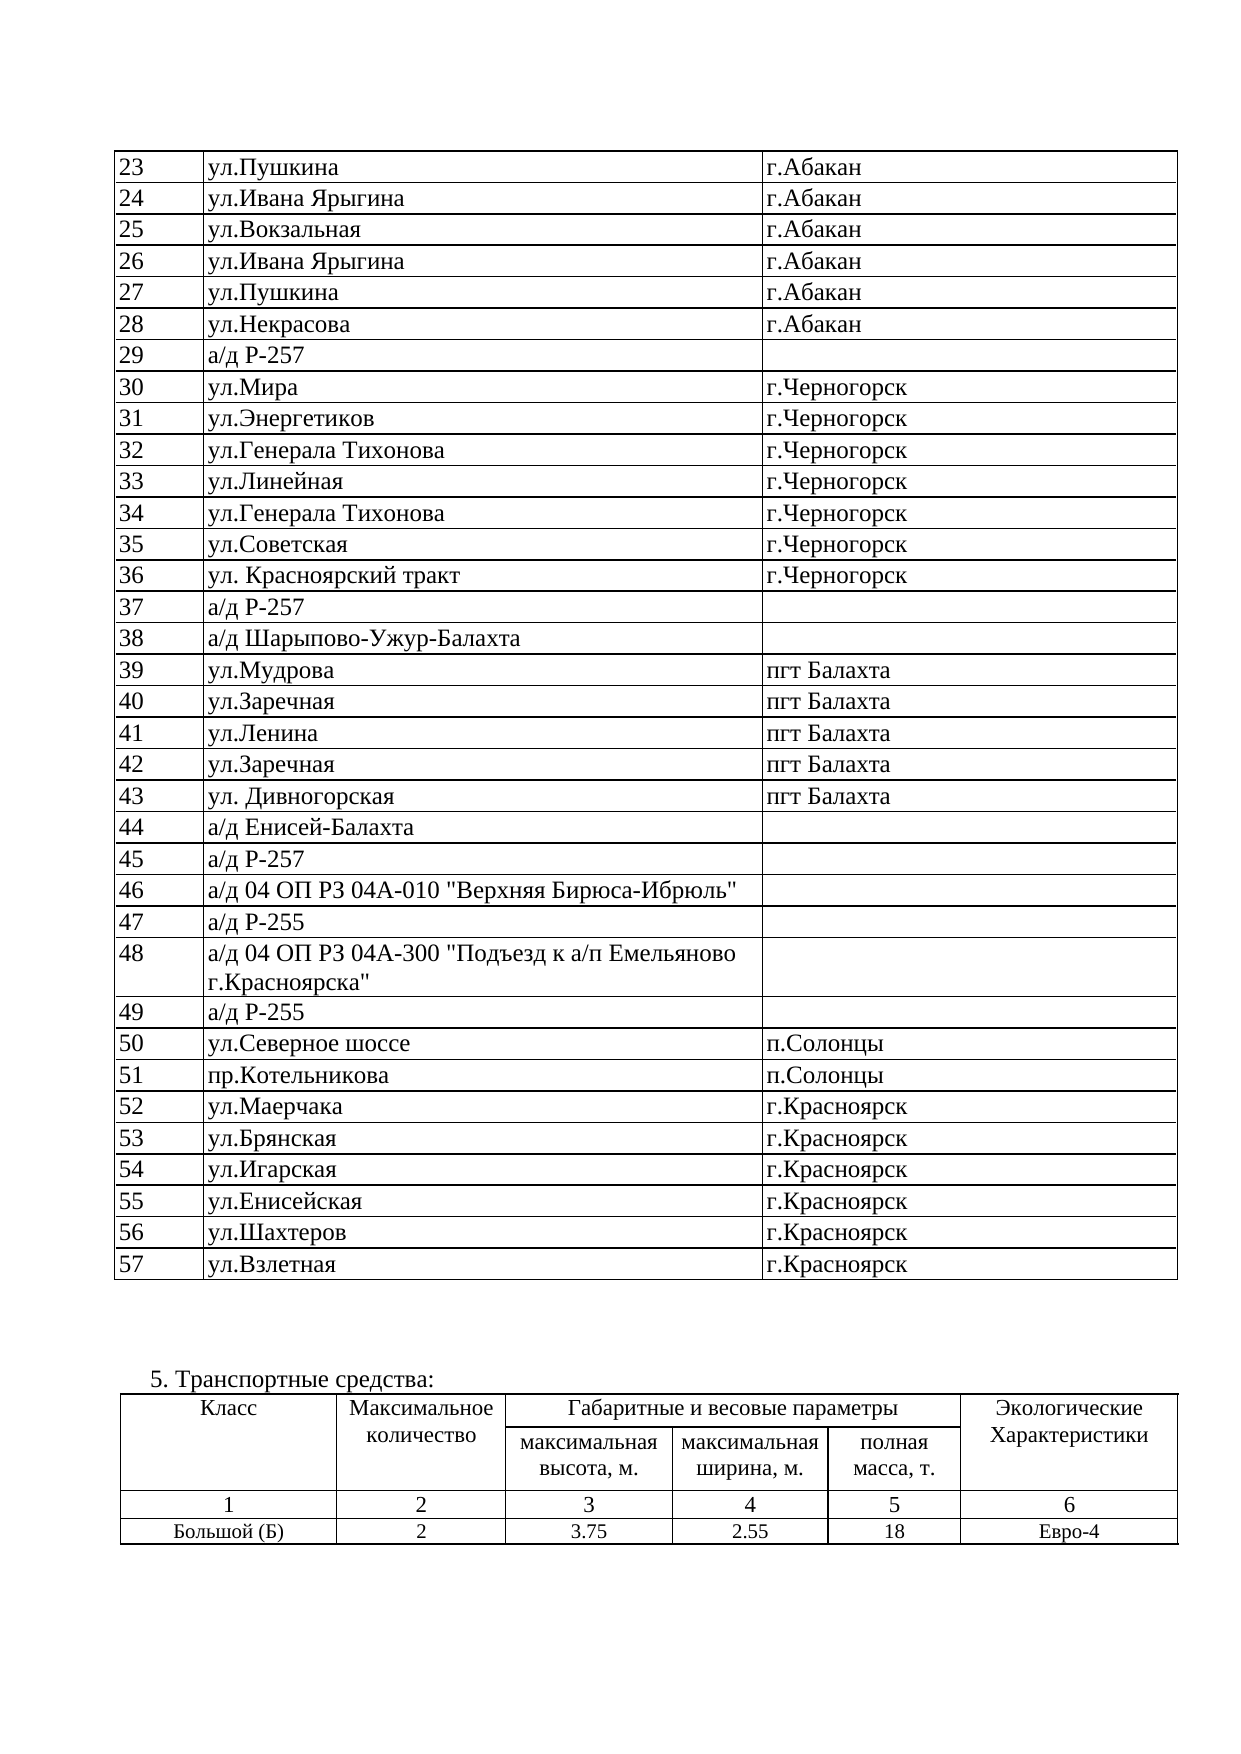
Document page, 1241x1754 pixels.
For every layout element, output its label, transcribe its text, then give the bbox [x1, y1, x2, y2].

table_cell 35 [115, 529, 203, 559]
table_cell максимальная ширина, м. [673, 1428, 827, 1489]
table_cell ул.Шахтеров [204, 1217, 762, 1247]
table_cell г.Красноярск [763, 1090, 1177, 1121]
table_cell г.Красноярск [763, 1184, 1177, 1216]
table_cell 4 [673, 1491, 827, 1517]
table_cell а/д 04 ОП РЗ 04А-300 "Подъезд к а/п Емельяново г.Красноярска" [204, 938, 762, 996]
table_cell ул.Мудрова [204, 655, 762, 685]
table_cell г.Черногорск [763, 496, 1177, 527]
table_cell ул.Ленина [204, 718, 762, 748]
table_cell п.Солонцы [763, 1027, 1177, 1058]
table_cell 39 [115, 654, 203, 685]
table_cell ул.Некрасова [204, 309, 762, 339]
table_cell 24 [115, 183, 203, 213]
table_cell г.Красноярск [763, 1247, 1177, 1279]
table_cell ул.Заречная [204, 686, 762, 716]
table_cell ул.Вокзальная [204, 215, 762, 244]
table_cell г.Абакан [763, 307, 1177, 339]
table_cell ул.Маерчака [204, 1092, 762, 1121]
table_cell 55 [115, 1185, 203, 1216]
table_header Класс [121, 1395, 336, 1489]
table_cell ул.Ивана Ярыгина [204, 246, 762, 276]
table_cell г.Абакан [763, 152, 1177, 181]
table_cell ул.Линейная [204, 466, 762, 496]
table_cell пр.Котельникова [204, 1060, 762, 1090]
table_cell 33 [115, 466, 203, 496]
table_cell 44 [115, 812, 203, 842]
table_cell 29 [115, 340, 203, 370]
table_cell г.Черногорск [763, 528, 1177, 559]
table_cell г.Красноярск [763, 1216, 1177, 1247]
table_cell [763, 590, 1177, 622]
table_cell 37 [115, 591, 203, 622]
table_cell Евро-4 [961, 1519, 1177, 1543]
table_cell г.Абакан [763, 244, 1177, 276]
table_cell 36 [115, 560, 203, 590]
table_cell 26 [115, 245, 203, 276]
table_cell 6 [961, 1491, 1177, 1517]
table_cell полная масса, т. [829, 1428, 960, 1489]
table_cell 38 [115, 623, 203, 653]
table_header Максимальное количество [337, 1395, 505, 1489]
table_cell пгт Балахта [763, 779, 1177, 811]
table_cell ул.Пушкина [204, 277, 762, 307]
table_cell 18 [829, 1519, 960, 1543]
table_cell [763, 996, 1177, 1027]
table_cell 23 [115, 152, 203, 181]
table_cell а/д Р-257 [204, 340, 762, 370]
table_cell [763, 874, 1177, 905]
table_cell ул. Красноярский тракт [204, 561, 762, 590]
table_cell пгт Балахта [763, 685, 1177, 716]
table_header Габаритные и весовые параметры [506, 1395, 960, 1426]
table_cell ул.Игарская [204, 1155, 762, 1184]
table_cell 57 [115, 1248, 203, 1279]
table_cell а/д 04 ОП РЗ 04А-010 "Верхняя Бирюса-Ибрюль" [204, 875, 762, 905]
text 5. Транспортные средства: [150, 1364, 1090, 1393]
table_cell 3 [506, 1491, 672, 1517]
table_cell [763, 905, 1177, 936]
table_cell максимальная высота, м. [506, 1428, 672, 1489]
table_cell г.Абакан [763, 276, 1177, 307]
table_cell ул.Советская [204, 529, 762, 559]
table_cell 2.55 [673, 1519, 827, 1543]
table_cell 40 [115, 686, 203, 716]
table_cell а/д Р-255 [204, 907, 762, 936]
table_cell ул.Генерала Тихонова [204, 498, 762, 527]
table_cell 50 [115, 1028, 203, 1058]
table_cell [763, 622, 1177, 653]
table_cell г.Черногорск [763, 559, 1177, 590]
table_cell 51 [115, 1060, 203, 1090]
table_cell г.Черногорск [763, 465, 1177, 496]
table_cell [763, 936, 1177, 996]
table_cell 52 [115, 1091, 203, 1121]
table_cell 42 [115, 749, 203, 779]
table_cell а/д Енисей-Балахта [204, 812, 762, 842]
table_cell а/д Р-257 [204, 592, 762, 622]
table_cell ул.Генерала Тихонова [204, 435, 762, 464]
table_cell а/д Р-257 [204, 844, 762, 873]
table_cell 47 [115, 906, 203, 936]
table_cell ул.Мира [204, 372, 762, 402]
table_cell 2 [337, 1519, 505, 1543]
table_header Экологические Характеристики [961, 1395, 1177, 1489]
table_cell [763, 842, 1177, 873]
table_cell 32 [115, 434, 203, 464]
table_cell ул.Брянская [204, 1123, 762, 1153]
table_cell 45 [115, 843, 203, 873]
table_cell ул.Ивана Ярыгина [204, 183, 762, 213]
table_cell г.Черногорск [763, 433, 1177, 464]
table_cell 27 [115, 277, 203, 307]
table_cell Большой (Б) [121, 1519, 336, 1543]
table_cell 41 [115, 717, 203, 748]
table_cell пгт Балахта [763, 716, 1177, 748]
table_cell ул.Энергетиков [204, 403, 762, 433]
table_cell 1 [121, 1491, 336, 1517]
table_cell пгт Балахта [763, 748, 1177, 779]
table_cell 43 [115, 780, 203, 811]
table_cell г.Черногорск [763, 402, 1177, 433]
table_cell 46 [115, 875, 203, 905]
table_cell 54 [115, 1154, 203, 1184]
table_cell [763, 339, 1177, 370]
table_cell 3.75 [506, 1519, 672, 1543]
table_cell 25 [115, 214, 203, 244]
table_cell ул. Дивногорская [204, 781, 762, 811]
table_cell [763, 811, 1177, 842]
table_cell г.Абакан [763, 181, 1177, 213]
table_cell 49 [115, 997, 203, 1027]
table_cell 31 [115, 403, 203, 433]
table_cell ул.Пушкина [204, 152, 762, 181]
table_cell п.Солонцы [763, 1059, 1177, 1090]
table_cell а/д Р-255 [204, 997, 762, 1027]
table_cell ул.Заречная [204, 749, 762, 779]
table_cell г.Красноярск [763, 1153, 1177, 1184]
table_cell 53 [115, 1123, 203, 1153]
table_cell ул.Взлетная [204, 1249, 762, 1279]
table_cell ул.Северное шоссе [204, 1029, 762, 1058]
table_cell 30 [115, 371, 203, 402]
table_cell г.Красноярск [763, 1121, 1177, 1153]
table_cell 2 [337, 1491, 505, 1517]
table_cell 28 [115, 308, 203, 339]
table_cell 5 [829, 1491, 960, 1517]
table_cell 34 [115, 497, 203, 527]
table_cell г.Абакан [763, 213, 1177, 244]
table_cell ул.Енисейская [204, 1186, 762, 1216]
table_cell 56 [115, 1217, 203, 1247]
table_cell пгт Балахта [763, 653, 1177, 685]
table_cell 48 [115, 938, 203, 996]
table_cell а/д Шарыпово-Ужур-Балахта [204, 623, 762, 653]
table_cell г.Черногорск [763, 370, 1177, 402]
